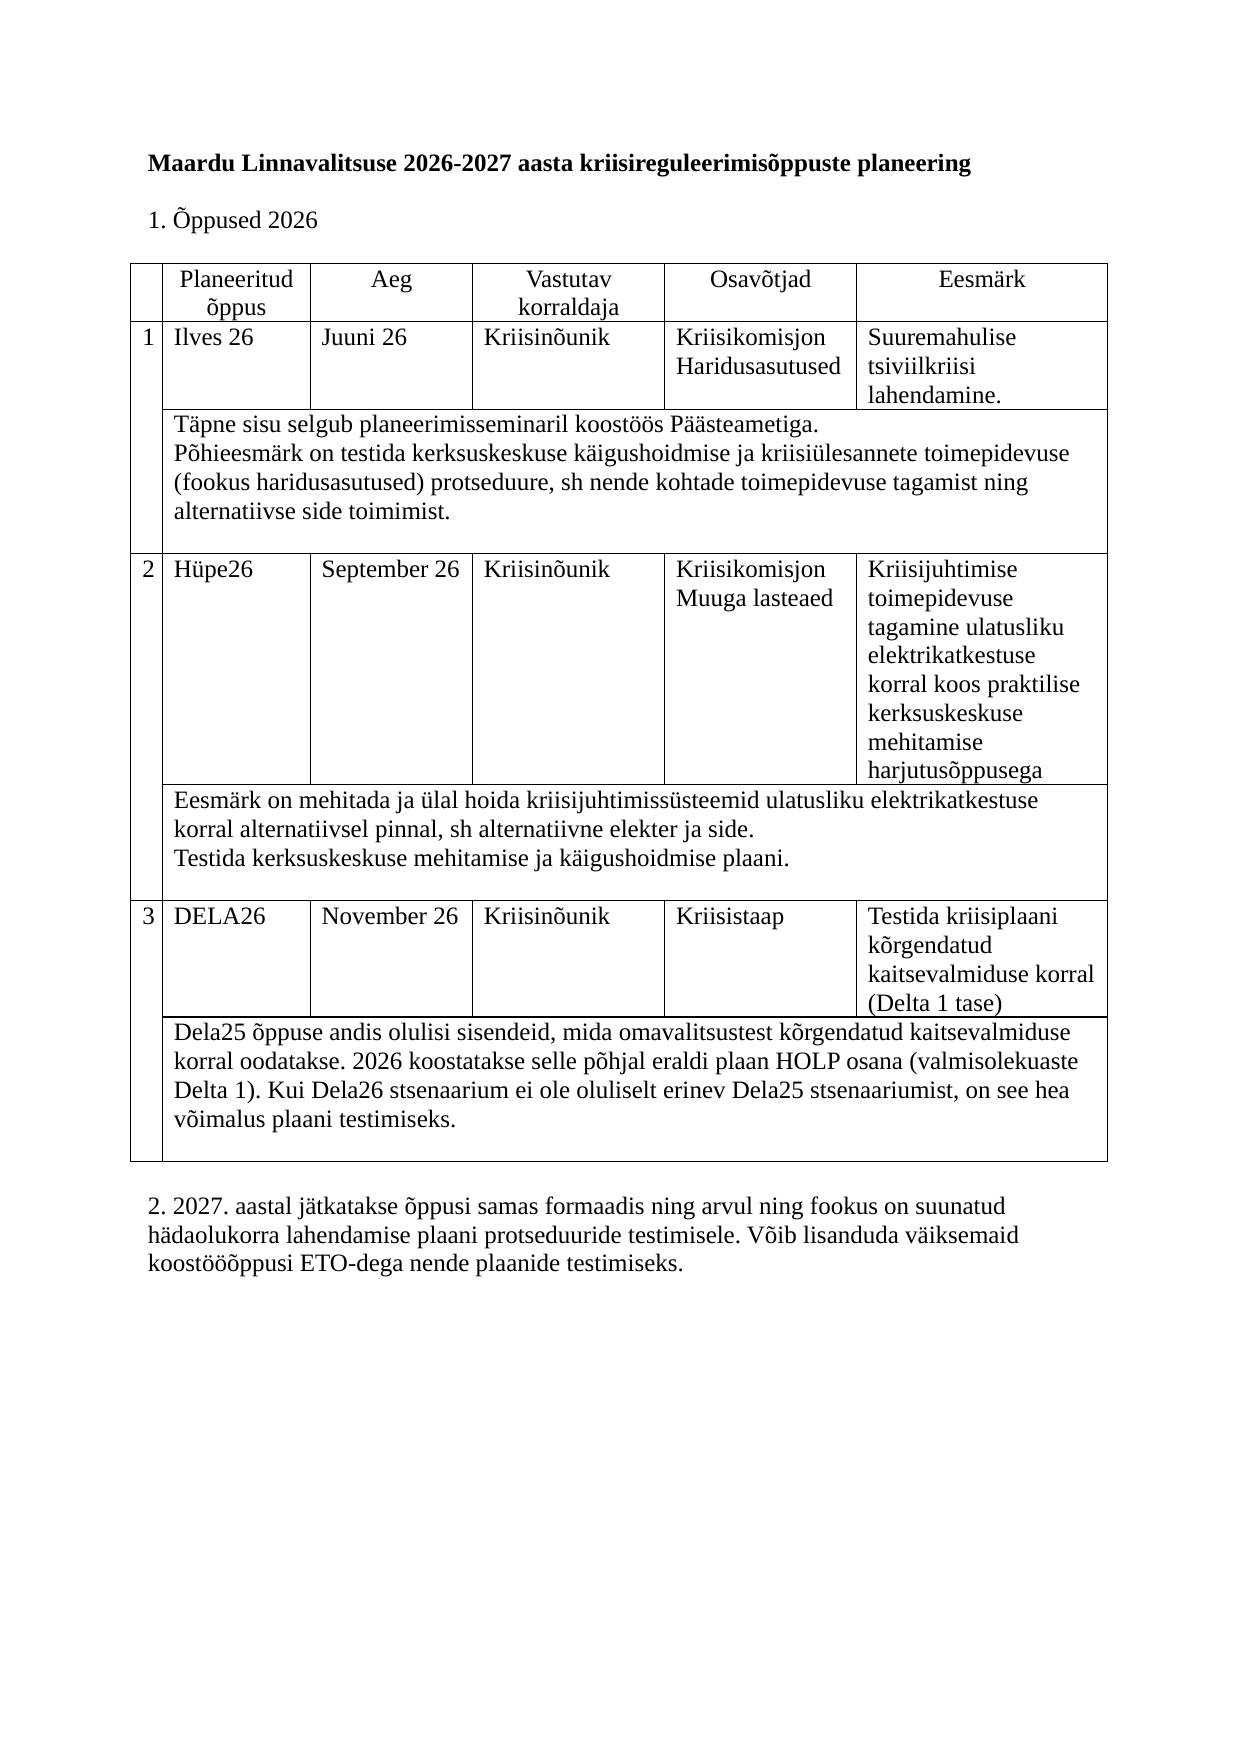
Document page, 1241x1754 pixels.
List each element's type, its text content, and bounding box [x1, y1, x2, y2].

table_cell Kriisinõunik [473, 901, 664, 1016]
table_header [131, 264, 162, 321]
table_header Vastutav korraldaja [473, 264, 664, 321]
table_cell Suuremahulise tsiviilkriisi lahendamine. [857, 322, 1107, 408]
text 2. 2027. aastal jätkatakse õppusi samas formaadis ning arvul ning fookus on suunatud hädaolukorra lahendamise plaani protseduuride testimisele. Võib lisanduda väiksemaid koostööõppusi ETO-dega nende plaanide testimiseks. [148, 1191, 1092, 1277]
table_cell Kriisikomisjon Haridusasutused [665, 322, 856, 408]
text 1. Õppused 2026 [148, 205, 1092, 234]
table_cell Dela25 õppuse andis olulisi sisendeid, mida omavalitsustest kõrgendatud kaitsevalmiduse korral oodatakse. 2026 koostatakse selle põhjal eraldi plaan HOLP osana (valmisolekuaste Delta 1). Kui Dela26 stsenaarium ei ole oluliselt erinev Dela25 stsenaariumist, on see hea võimalus plaani testimiseks. [163, 1018, 1107, 1161]
table_cell November 26 [311, 901, 472, 1016]
table_header Osavõtjad [665, 264, 856, 321]
table_header Aeg [311, 264, 472, 321]
table_cell Kriisijuhtimise toimepidevuse tagamine ulatusliku elektrikatkestuse korral koos praktilise kerksuskeskuse mehitamise harjutusõppusega [857, 554, 1107, 784]
table_header Planeeritud õppus [163, 264, 310, 321]
table_cell 1 [131, 322, 162, 553]
table_cell 3 [131, 901, 162, 1161]
table_cell Ilves 26 [163, 322, 310, 408]
table_cell Testida kriisiplaani kõrgendatud kaitsevalmiduse korral (Delta 1 tase) [857, 901, 1107, 1016]
table_cell Kriisinõunik [473, 554, 664, 784]
table_cell Hüpe26 [163, 554, 310, 784]
text Maardu Linnavalitsuse 2026-2027 aasta kriisireguleerimisõppuste planeering [148, 148, 1092, 176]
table_cell Kriisikomisjon Muuga lasteaed [665, 554, 856, 784]
table_cell 2 [131, 554, 162, 900]
table_cell September 26 [311, 554, 472, 784]
table_cell DELA26 [163, 901, 310, 1016]
table_cell Kriisinõunik [473, 322, 664, 408]
table_cell Eesmärk on mehitada ja ülal hoida kriisijuhtimissüsteemid ulatusliku elektrikatkestuse korral alternatiivsel pinnal, sh alternatiivne elekter ja side. Testida kerksuskeskuse mehitamise ja käigushoidmise plaani. [163, 785, 1107, 900]
table_header Eesmärk [857, 264, 1107, 321]
table_cell Täpne sisu selgub planeerimisseminaril koostöös Päästeametiga. Põhieesmärk on testida kerksuskeskuse käigushoidmise ja kriisiülesannete toimepidevuse (fookus haridusasutused) protseduure, sh nende kohtade toimepidevuse tagamist ning alternatiivse side toimimist. [163, 410, 1107, 553]
table_cell Kriisistaap [665, 901, 856, 1016]
table_cell Juuni 26 [311, 322, 472, 408]
